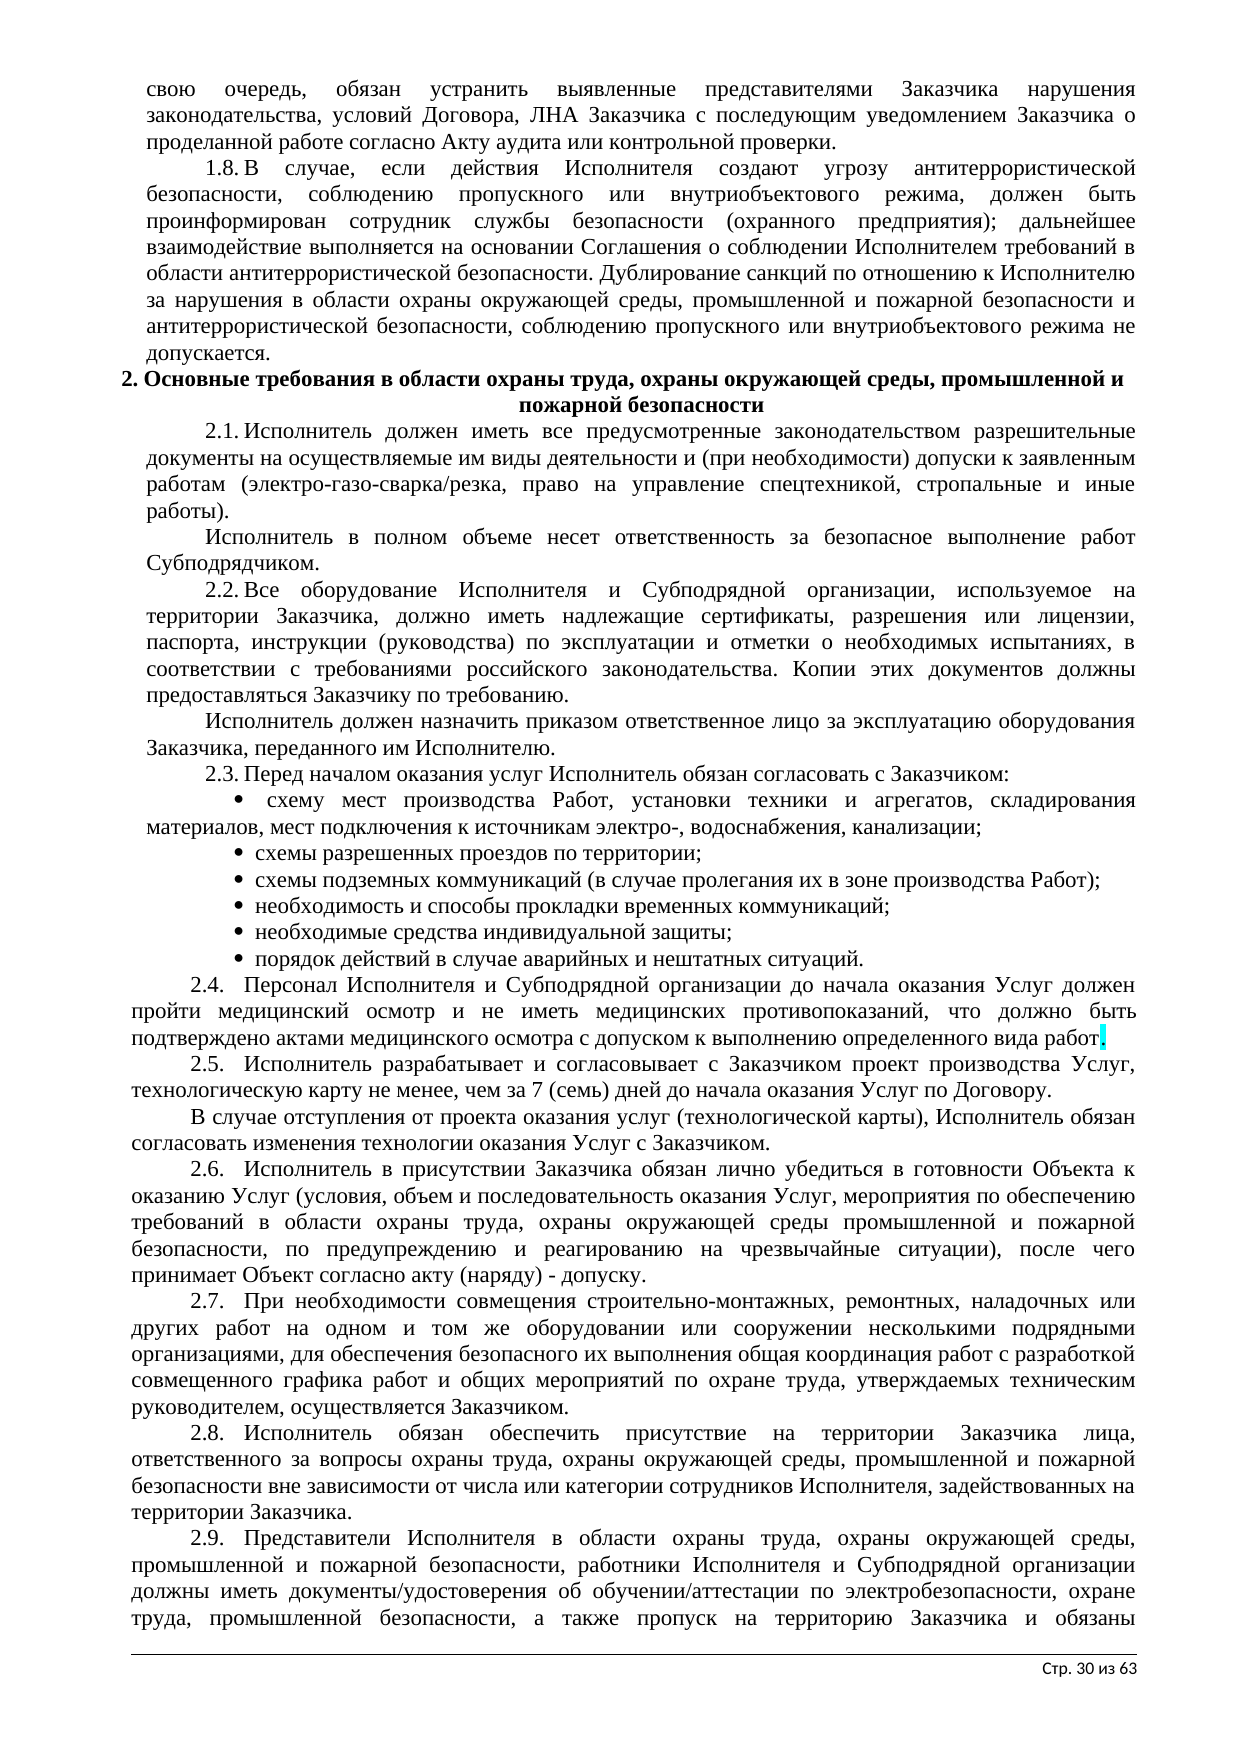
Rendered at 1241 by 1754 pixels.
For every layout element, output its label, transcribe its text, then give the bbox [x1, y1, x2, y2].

text В случае отступления от проекта оказания услуг (технологической карты), Исполнитель обязан согласовать изменения технологии оказания Услуг с Заказчиком. [131, 1103, 1137, 1156]
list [146, 75, 1137, 154]
list схемы разрешенных проездов по территории; [146, 839, 1137, 866]
list схему мест производства Работ, установки техники и агрегатов, складирования материалов, мест подключения к источникам электро-, водоснабжения, канализации; [146, 787, 1137, 839]
list При необходимости совмещения строительно-монтажных, ремонтных, наладочных или других работ на одном и том же оборудовании или сооружении несколькими подрядными организациями, для обеспечения безопасного их выполнения общая координация работ с разработкой совмещенного графика работ и общих мероприятий по охране труда, утверждаемых техническим руководителем, осуществляется Заказчиком. [131, 1287, 1137, 1419]
list Исполнитель обязан обеспечить присутствие на территории Заказчика лица, ответственного за вопросы охраны труда, охраны окружающей среды, промышленной и пожарной безопасности вне зависимости от числа или категории сотрудников Исполнителя, задействованных на территории Заказчика. [131, 1419, 1137, 1524]
list схемы подземных коммуникаций (в случае пролегания их в зоне производства Работ); [146, 866, 1137, 892]
list Исполнитель должен иметь все предусмотренные законодательством разрешительные документы на осуществляемые им виды деятельности и (при необходимости) допуски к заявленным работам (электро-газо-сварка/резка, право на управление спецтехникой, стропальные и иные работы). [146, 418, 1137, 523]
list Исполнитель разрабатывает и согласовывает с Заказчиком проект производства Услуг, технологическую карту не менее, чем за 7 (семь) дней до начала оказания Услуг по Договору. [131, 1050, 1137, 1103]
text Исполнитель должен назначить приказом ответственное лицо за эксплуатацию оборудования Заказчика, переданного им Исполнителю. [146, 707, 1137, 760]
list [131, 1524, 1137, 1630]
list Перед началом оказания услуг Исполнитель обязан согласовать с Заказчиком: [146, 760, 1137, 787]
list необходимость и способы прокладки временных коммуникаций; [146, 892, 1137, 918]
list В случае, если действия Исполнителя создают угрозу антитеррористической безопасности, соблюдению пропускного или внутриобъектового режима, должен быть проинформирован сотрудник службы безопасности (охранного предприятия); дальнейшее взаимодействие выполняется на основании Соглашения о соблюдении Исполнителем требований в области антитеррористической безопасности. Дублирование санкций по отношению к Исполнителю за нарушения в области охраны окружающей среды, промышленной и пожарной безопасности и антитеррористической безопасности, соблюдению пропускного или внутриобъектового режима не допускается. [146, 154, 1137, 365]
list Основные требования в области охраны труда, охраны окружающей среды, промышленной и пожарной безопасности [109, 365, 1137, 418]
list Исполнитель в присутствии Заказчика обязан лично убедиться в готовности Объекта к оказанию Услуг (условия, объем и последовательность оказания Услуг, мероприятия по обеспечению требований в области охраны труда, охраны окружающей среды промышленной и пожарной безопасности, по предупреждению и реагированию на чрезвычайные ситуации), после чего принимает Объект согласно акту (наряду) - допуску. [131, 1156, 1137, 1287]
list Все оборудование Исполнителя и Субподрядной организации, используемое на территории Заказчика, должно иметь надлежащие сертификаты, разрешения или лицензии, паспорта, инструкции (руководства) по эксплуатации и отметки о необходимых испытаниях, в соответствии с требованиями российского законодательства. Копии этих документов должны предоставляться Заказчику по требованию. [146, 576, 1137, 707]
text Исполнитель в полном объеме несет ответственность за безопасное выполнение работ Субподрядчиком. [146, 523, 1137, 576]
list порядок действий в случае аварийных и нештатных ситуаций. [146, 945, 1137, 971]
list Персонал Исполнителя и Субподрядной организации до начала оказания Услуг должен пройти медицинский осмотр и не иметь медицинских противопоказаний, что должно быть подтверждено актами медицинского осмотра с допуском к выполнению определенного вида работ. [131, 971, 1137, 1050]
list необходимые средства индивидуальной защиты; [146, 918, 1137, 945]
